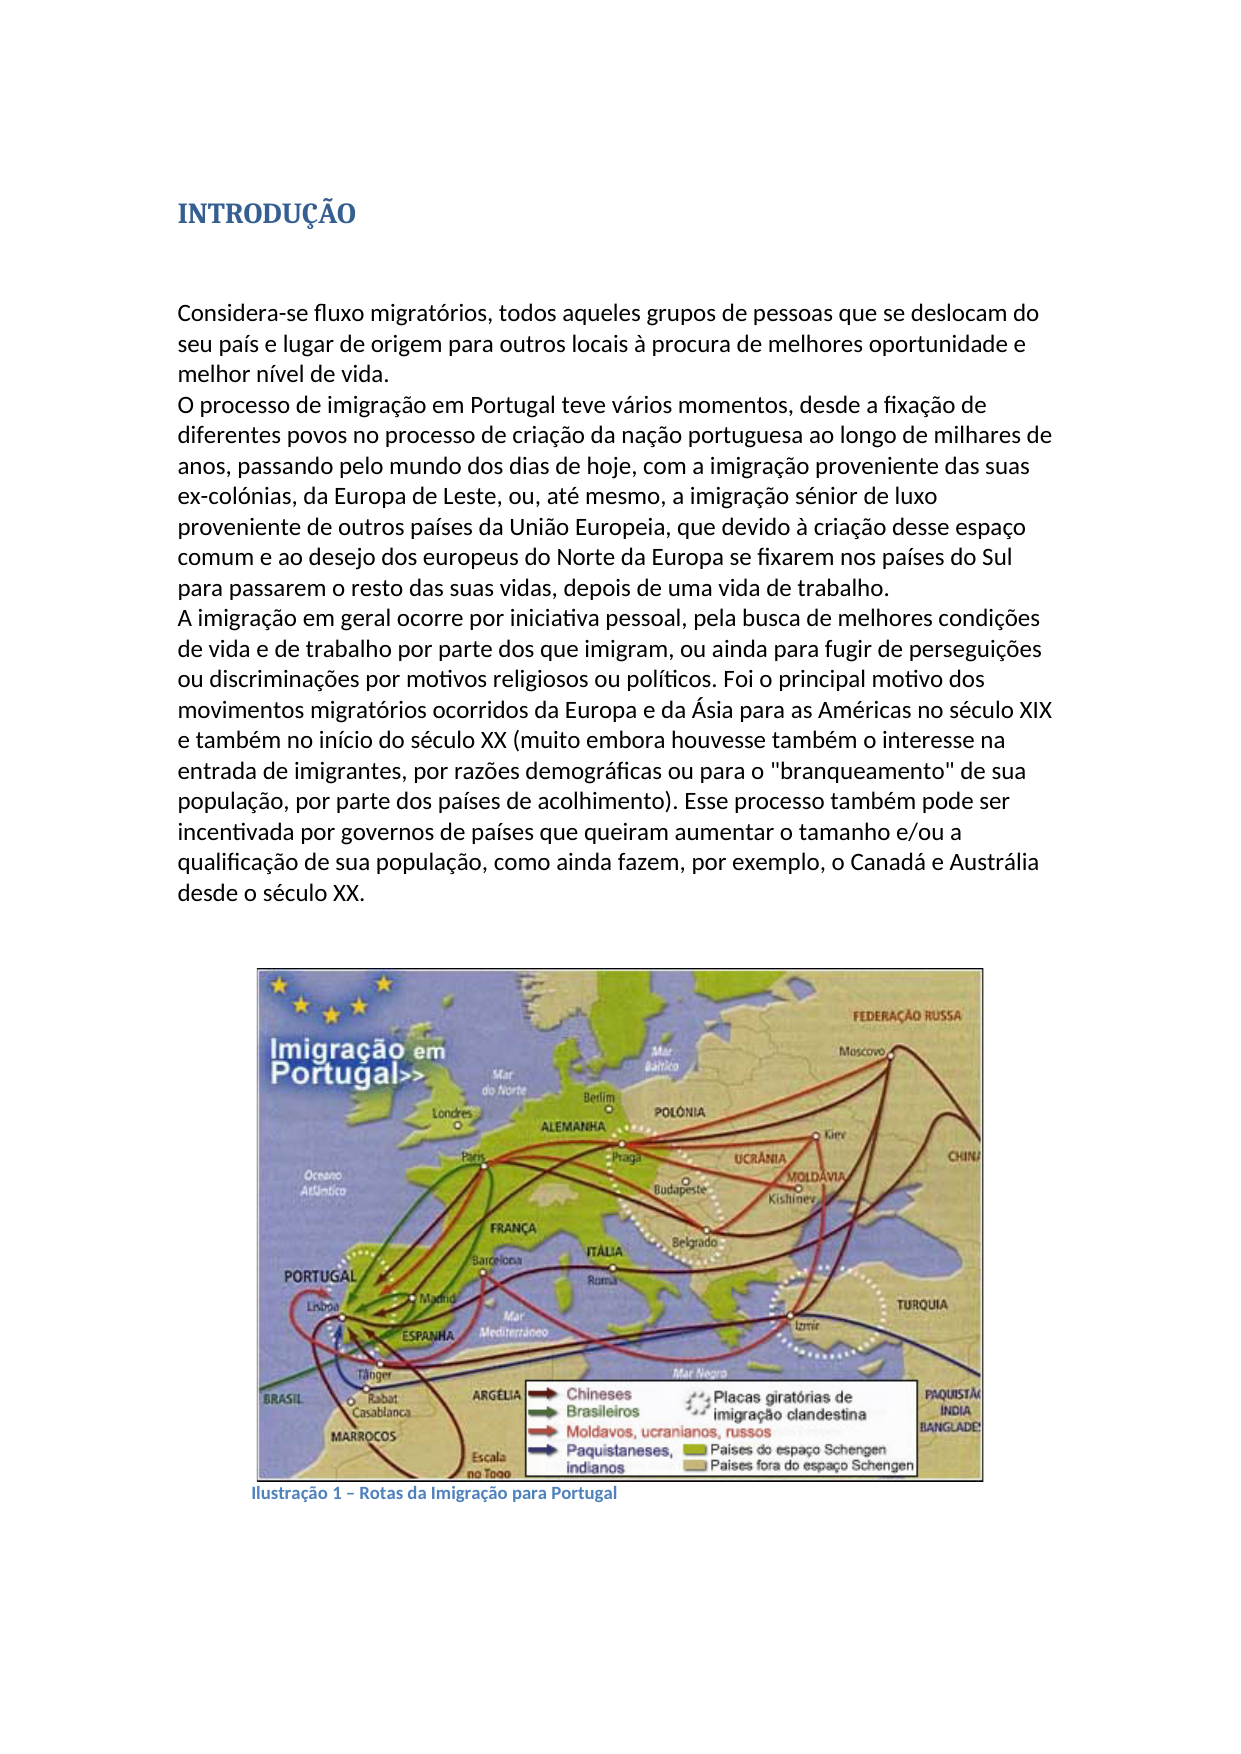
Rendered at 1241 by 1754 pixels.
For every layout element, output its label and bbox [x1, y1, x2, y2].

picture [256, 968, 984, 1482]
